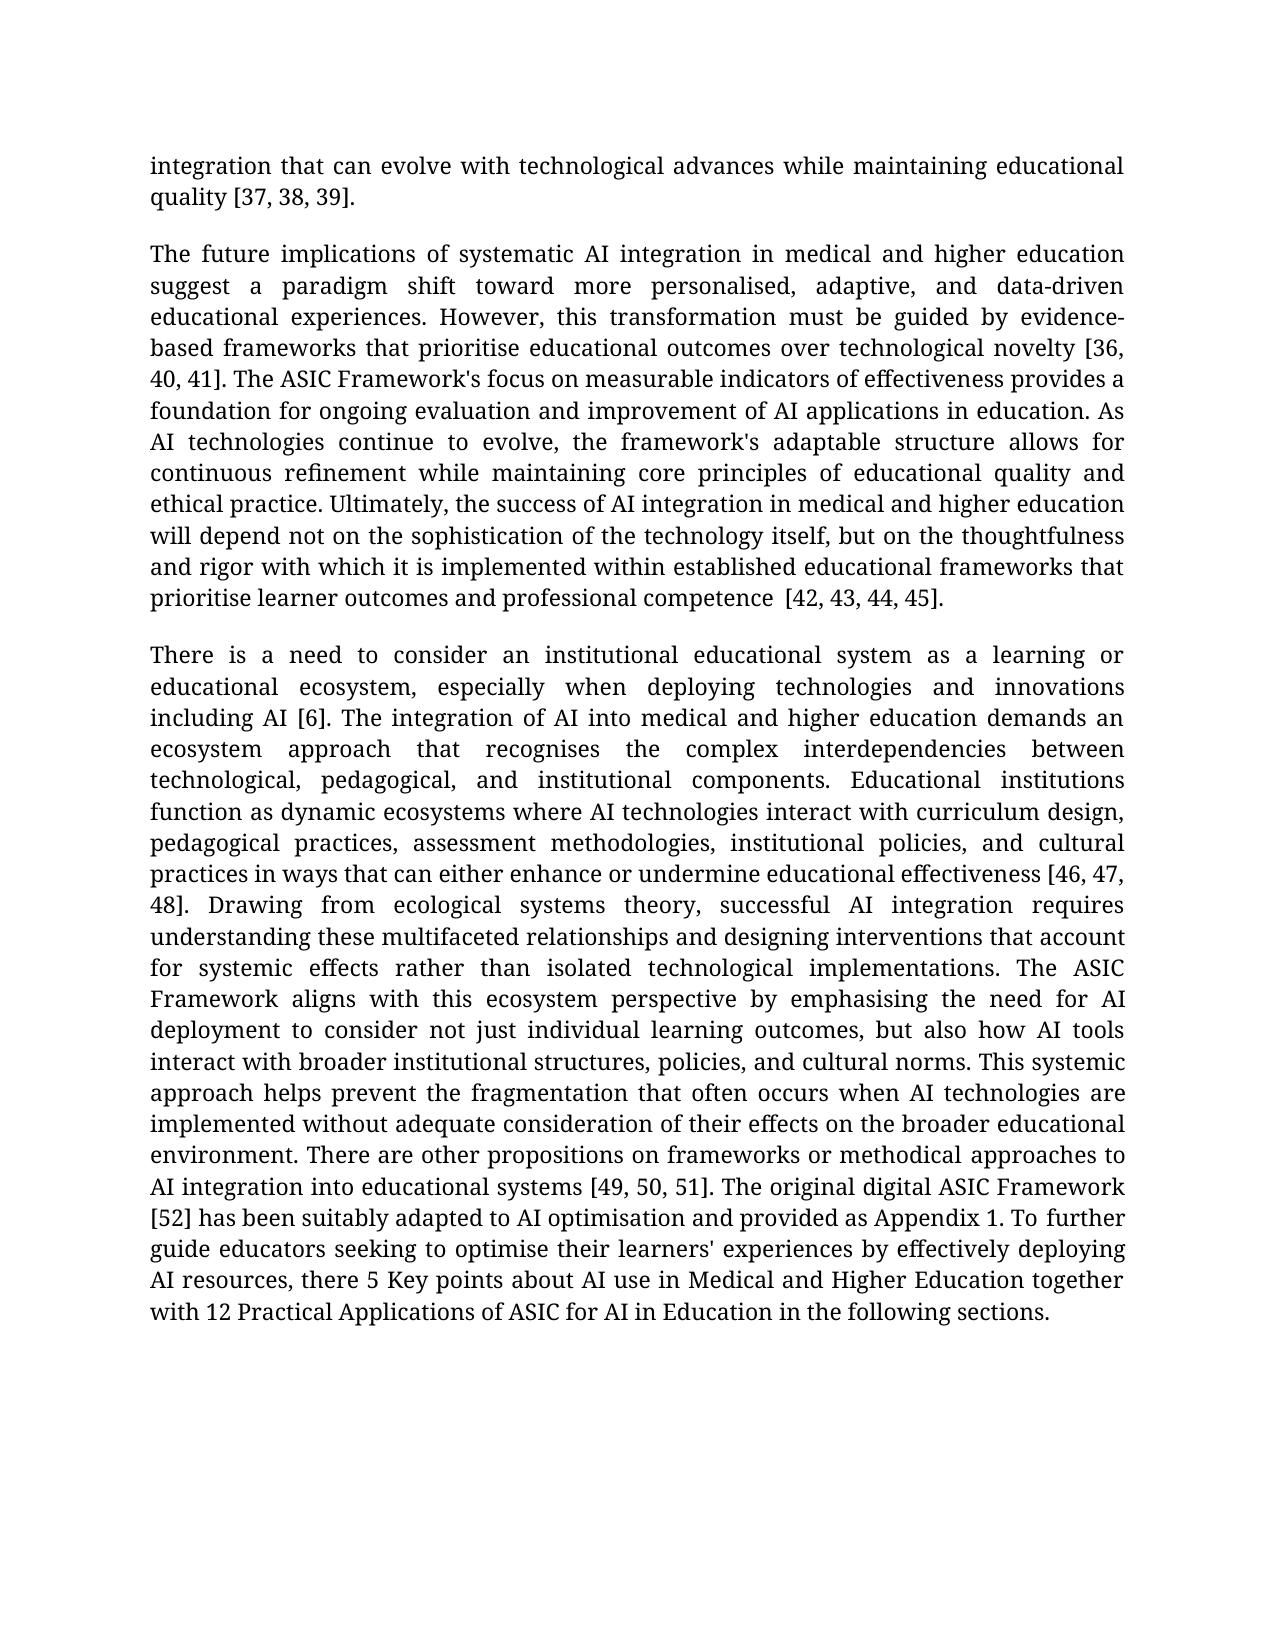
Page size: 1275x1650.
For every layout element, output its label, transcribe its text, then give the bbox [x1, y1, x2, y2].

text integration that can evolve with technological advances while maintaining educational quality [37, 38, 39]. [150, 150, 1125, 212]
text There is a need to consider an institutional educational system as a learning or educational ecosystem, especially when deploying technologies and innovations including AI [6]. The integration of AI into medical and higher education demands an ecosystem approach that recognises the complex interdependencies between technological, pedagogical, and institutional components. Educational institutions function as dynamic ecosystems where AI technologies interact with curriculum design, pedagogical practices, assessment methodologies, institutional policies, and cultural practices in ways that can either enhance or undermine educational effectiveness [46, 47, 48]. Drawing from ecological systems theory, successful AI integration requires understanding these multifaceted relationships and designing interventions that account for systemic effects rather than isolated technological implementations. The ASIC Framework aligns with this ecosystem perspective by emphasising the need for AI deployment to consider not just individual learning outcomes, but also how AI tools interact with broader institutional structures, policies, and cultural norms. This systemic approach helps prevent the fragmentation that often occurs when AI technologies are implemented without adequate consideration of their effects on the broader educational environment. There are other propositions on frameworks or methodical approaches to AI integration into educational systems [49, 50, 51]. The original digital ASIC Framework [52] has been suitably adapted to AI optimisation and provided as Appendix 1. To further guide educators seeking to optimise their learners' experiences by effectively deploying AI resources, there 5 Key points about AI use in Medical and Higher Education together with 12 Practical Applications of ASIC for AI in Education in the following sections. [150, 639, 1126, 1327]
text The future implications of systematic AI integration in medical and higher education suggest a paradigm shift toward more personalised, adaptive, and data-driven educational experiences. However, this transformation must be guided by evidence-based frameworks that prioritise educational outcomes over technological novelty [36, 40, 41]. The ASIC Framework's focus on measurable indicators of effectiveness provides a foundation for ongoing evaluation and improvement of AI applications in education. As AI technologies continue to evolve, the framework's adaptable structure allows for continuous refinement while maintaining core principles of educational quality and ethical practice. Ultimately, the success of AI integration in medical and higher education will depend not on the sophistication of the technology itself, but on the thoughtfulness and rigor with which it is implemented within established educational frameworks that prioritise learner outcomes and professional competence [42, 43, 44, 45]. [150, 238, 1126, 613]
